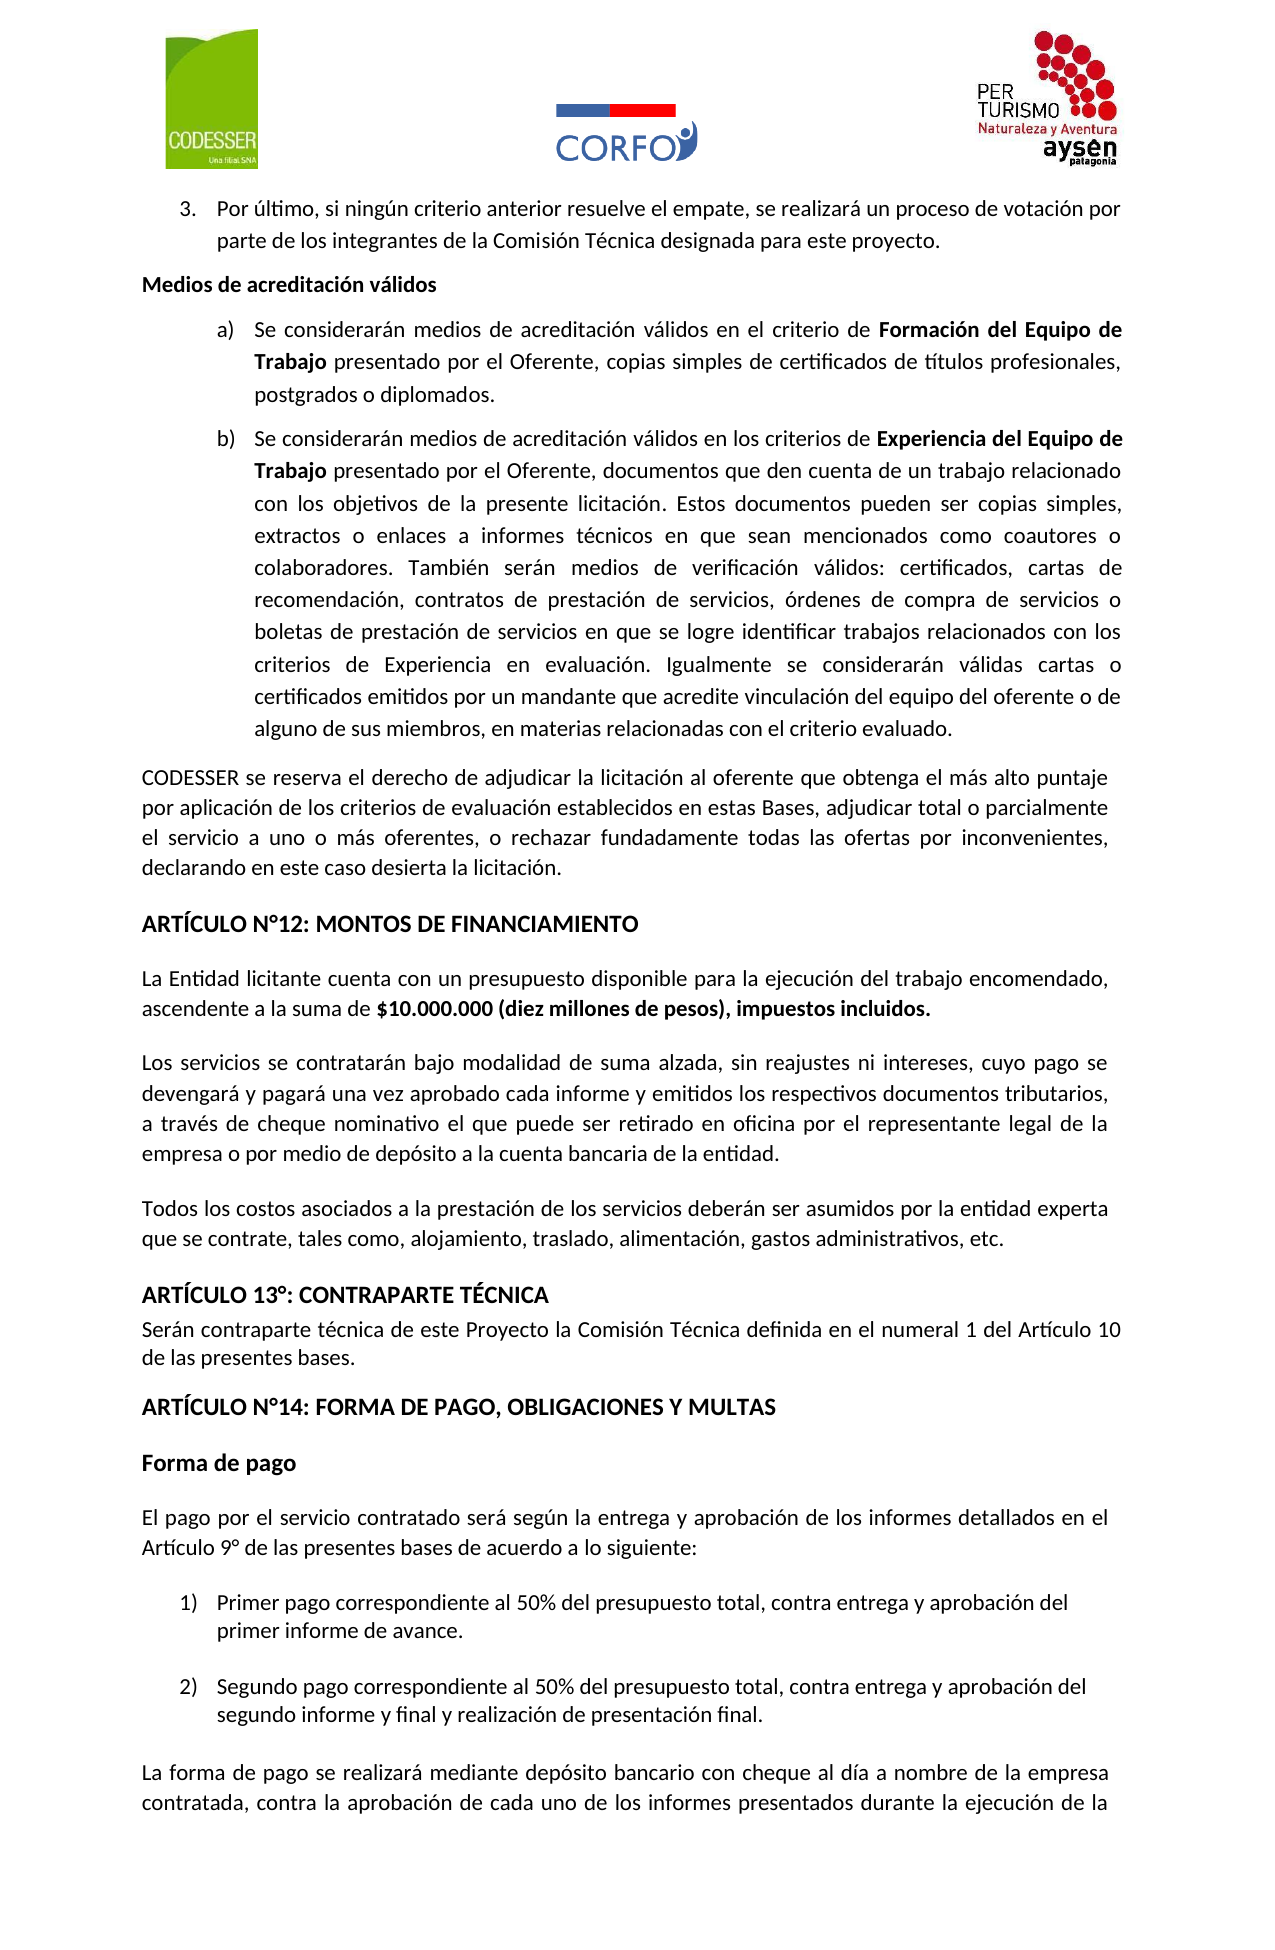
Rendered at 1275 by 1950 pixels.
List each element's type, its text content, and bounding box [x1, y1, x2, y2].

text Medios de acreditación válidos [142, 271, 1123, 299]
list Se considerarán medios de acreditación válidos en los criterios de Experiencia del Equipo de Trabajo presentado por el Oferente, documentos que den cuenta de un trabajo relacionado con los objetivos de la presente licitación. Estos documentos pueden ser copias simples, extractos o enlaces a informes técnicos en que sean mencionados como coautores o colaboradores. También serán medios de verificación válidos: certificados, cartas de recomendación, contratos de prestación de servicios, órdenes de compra de servicios o boletas de prestación de servicios en que se logre identificar trabajos relacionados con los criterios de Experiencia en evaluación. Igualmente se considerarán válidas cartas o certificados emitidos por un mandante que acredite vinculación del equipo del oferente o de alguno de sus miembros, en materias relacionadas con el criterio evaluado. [217, 424, 1123, 742]
list Primer pago correspondiente al 50% del presupuesto total, contra entrega y aprobación del primer informe de avance. [179, 1588, 1123, 1644]
text ARTÍCULO 13°: CONTRAPARTE TÉCNICA [142, 1280, 1123, 1310]
list Por último, si ningún criterio anterior resuelve el empate, se realizará un proceso de votación por parte de los integrantes de la Comisión Técnica designada para este proyecto. [179, 194, 1123, 254]
text La Entidad licitante cuenta con un presupuesto disponible para la ejecución del trabajo encomendado, ascendente a la suma de $10.000.000 (diez millones de pesos), impuestos incluidos. [142, 964, 1110, 1022]
text El pago por el servicio contratado será según la entrega y aprobación de los informes detallados en el Artículo 9° de las presentes bases de acuerdo a lo siguiente: [142, 1503, 1110, 1561]
list Segundo pago correspondiente al 50% del presupuesto total, contra entrega y aprobación del segundo informe y final y realización de presentación final. [179, 1672, 1123, 1728]
picture [964, 23, 1125, 175]
list Se considerarán medios de acreditación válidos en el criterio de Formación del Equipo de Trabajo presentado por el Oferente, copias simples de certificados de títulos profesionales, postgrados o diplomados. [217, 315, 1123, 408]
text Forma de pago [142, 1447, 1123, 1478]
subtitle ARTÍCULO N°12: MONTOS DE FINANCIAMIENTO [142, 908, 1123, 939]
text Todos los costos asociados a la prestación de los servicios deberán ser asumidos por la entidad experta que se contrate, tales como, alojamiento, traslado, alimentación, gastos administrativos, etc. [142, 1194, 1111, 1252]
text Los servicios se contratarán bajo modalidad de suma alzada, sin reajustes ni intereses, cuyo pago se devengará y pagará una vez aprobado cada informe y emitidos los respectivos documentos tributarios, a través de cheque nominativo el que puede ser retirado en oficina por el representante legal de la empresa o por medio de depósito a la cuenta bancaria de la entidad. [142, 1048, 1110, 1167]
subtitle ARTÍCULO N°14: FORMA DE PAGO, OBLIGACIONES Y MULTAS [142, 1392, 1123, 1422]
text CODESSER se reserva el derecho de adjudicar la licitación al oferente que obtenga el más alto puntaje por aplicación de los criterios de evaluación establecidos en estas Bases, adjudicar total o parcialmente el servicio a uno o más oferentes, o rechazar fundadamente todas las ofertas por inconvenientes, declarando en este caso desierta la licitación. [142, 763, 1111, 881]
text Serán contraparte técnica de este Proyecto la Comisión Técnica definida en el numeral 1 del Artículo 10 de las presentes bases. [142, 1315, 1123, 1371]
picture [165, 29, 258, 169]
picture [556, 104, 698, 161]
